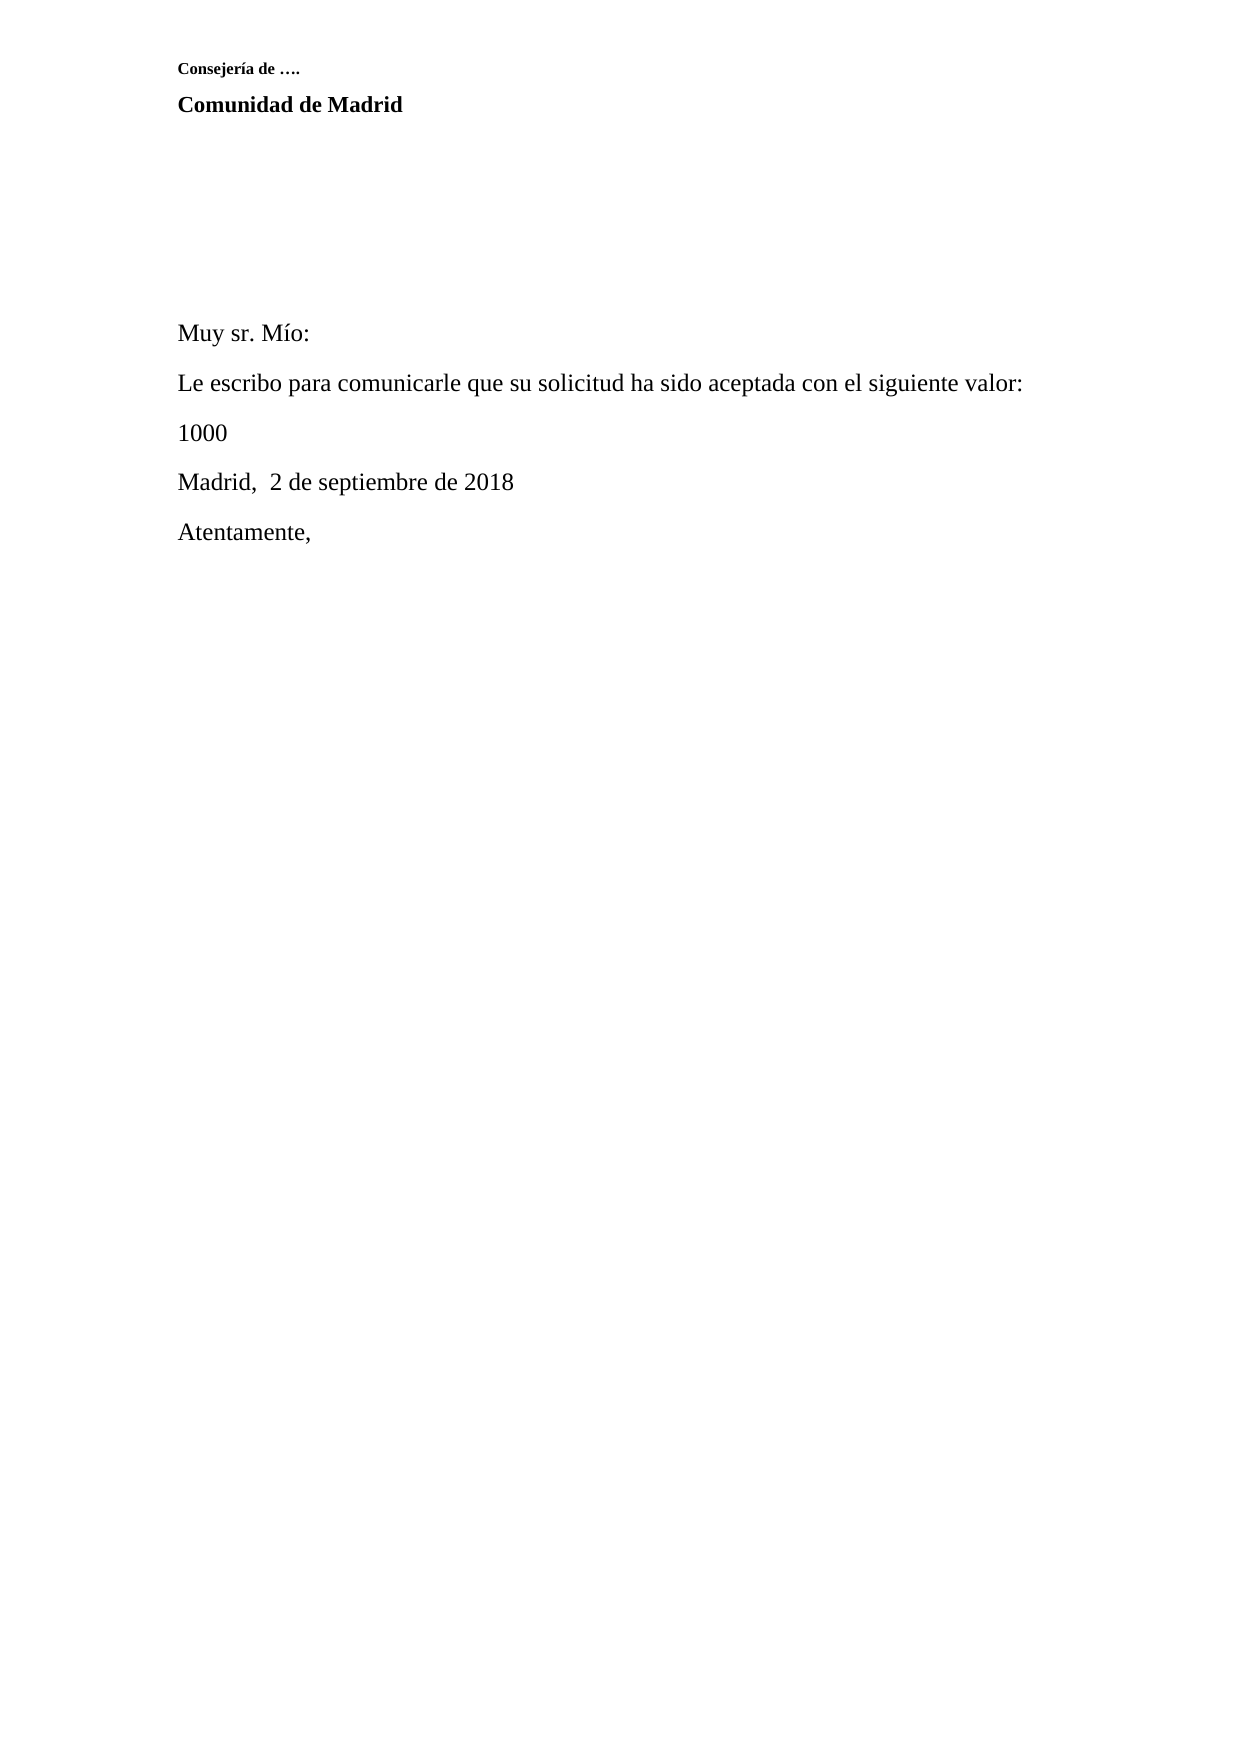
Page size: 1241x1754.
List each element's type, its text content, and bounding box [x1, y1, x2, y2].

text Atentamente, [177, 517, 1063, 546]
text Muy sr. Mío: [177, 318, 1063, 347]
text Comunidad de Madrid [177, 91, 1063, 117]
text 1000 [177, 418, 1063, 446]
text Madrid, 2 de septiembre de 2018 [177, 467, 1063, 496]
text Consejería de …. [177, 59, 1063, 78]
text Le escribo para comunicarle que su solicitud ha sido aceptada con el siguiente valor: [177, 368, 1063, 397]
